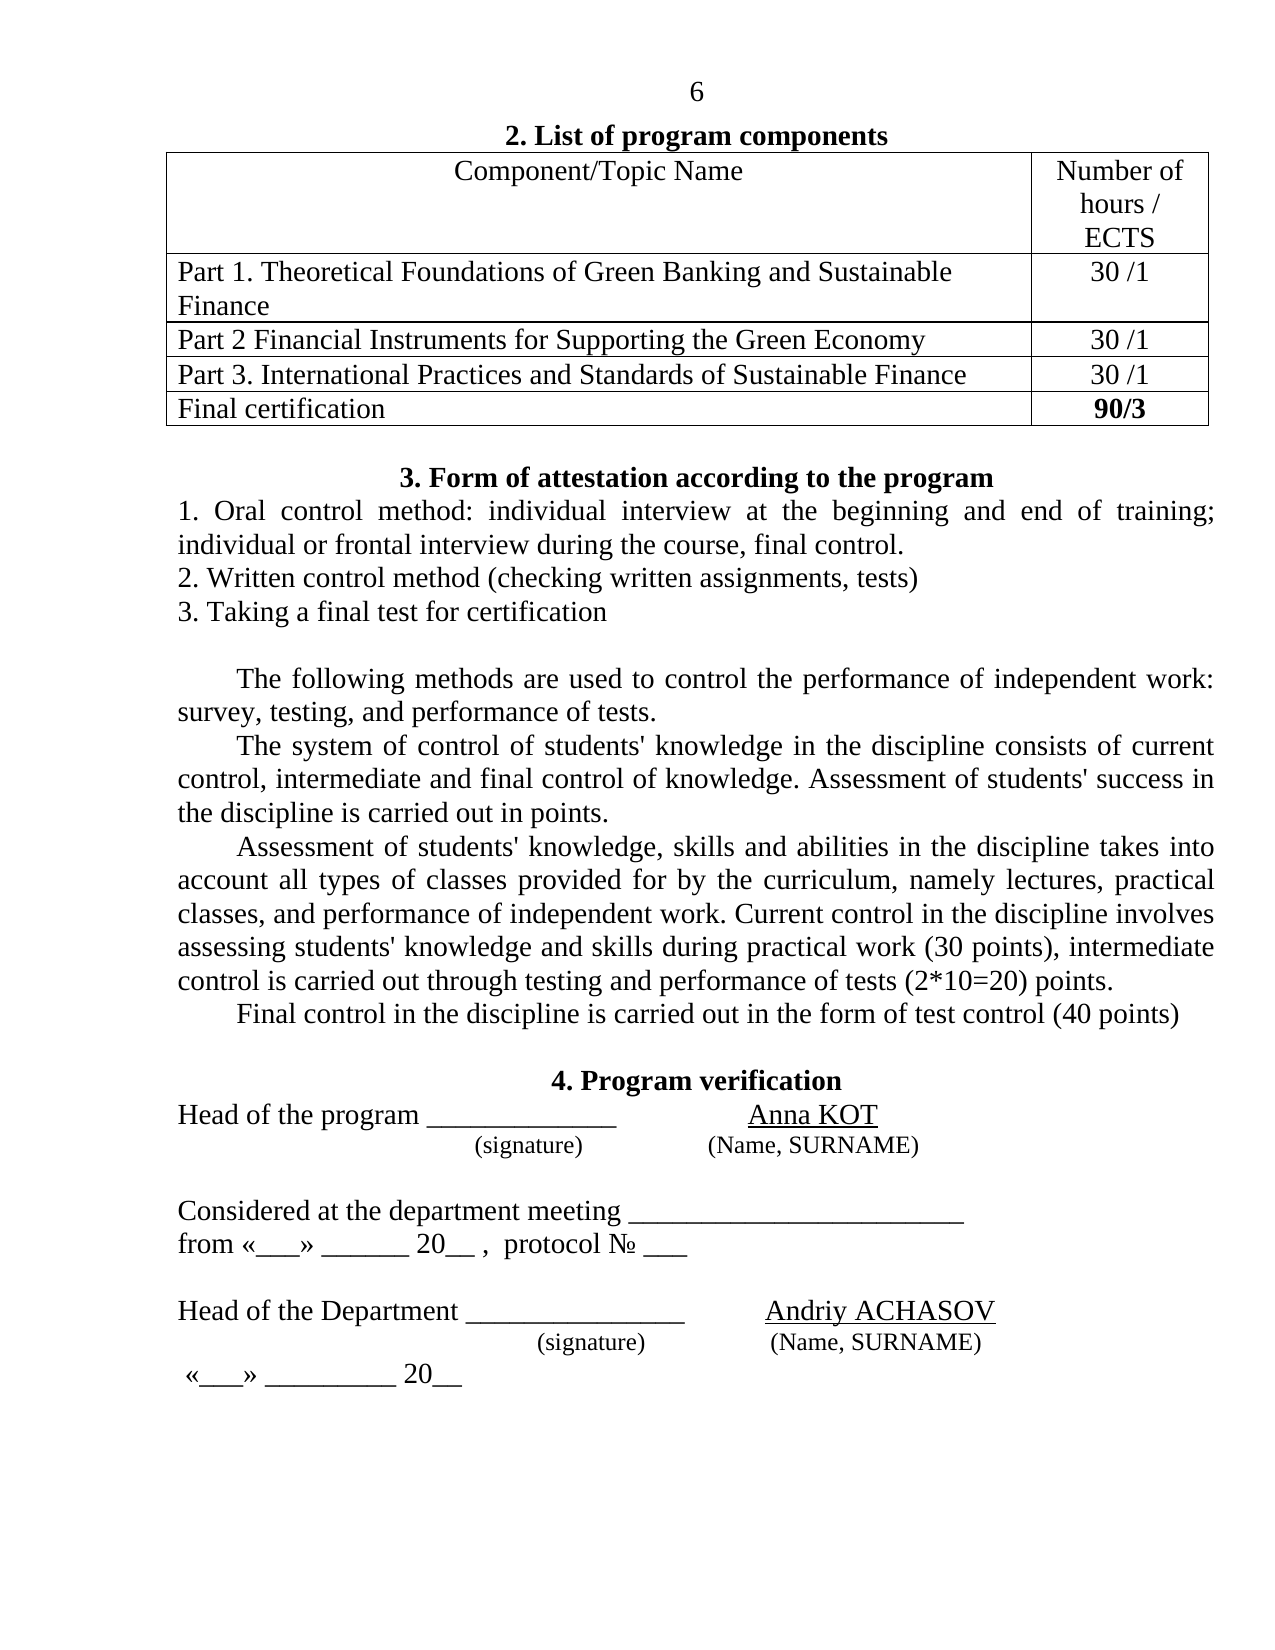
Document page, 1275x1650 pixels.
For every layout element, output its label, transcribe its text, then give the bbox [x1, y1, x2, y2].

text The following methods are used to control the performance of independent work: survey, testing, and performance of tests. [177, 661, 1216, 728]
text «___» _________ 20__ [177, 1356, 1216, 1389]
text 3. Form of attestation according to the program [177, 460, 1216, 493]
text 4. Program verification [177, 1063, 1216, 1097]
text 2. List of program components [177, 118, 1216, 152]
text Final control in the discipline is carried out in the form of test control (40 points) [177, 996, 1216, 1030]
text Assessment of students' knowledge, skills and abilities in the discipline takes into account all types of classes provided for by the curriculum, namely lectures, practical classes, and performance of independent work. Current control in the discipline involves assessing students' knowledge and skills during practical work (30 points), intermediate control is carried out through testing and performance of tests (2*10=20) points. [177, 829, 1216, 996]
text 3. Taking a final test for certification [177, 594, 1216, 627]
table_cell Part 2 Financial Instruments for Supporting the Green Economy [167, 323, 1031, 356]
table_cell Part 1. Theoretical Foundations of Green Banking and Sustainable Finance [167, 254, 1031, 321]
text Considered at the department meeting _______________________ [177, 1193, 1216, 1226]
table_cell 30 /1 [1032, 357, 1208, 391]
text (signature) (Name, SURNAME) [177, 1131, 1216, 1159]
table_cell Final certification [167, 392, 1031, 425]
table_cell 30 /1 [1032, 323, 1208, 356]
text 2. Written control method (checking written assignments, tests) [177, 560, 1216, 594]
table_cell Part 3. International Practices and Standards of Sustainable Finance [167, 357, 1031, 391]
table_cell 30 /1 [1032, 254, 1208, 321]
text Head of the program _____________ Anna KOT [177, 1097, 1216, 1131]
text 1. Oral control method: individual interview at the beginning and end of training; individual or frontal interview during the course, final control. [177, 493, 1216, 560]
table_cell 90/3 [1032, 392, 1208, 425]
text Head of the Department _______________ Andriy ACHASOV [177, 1293, 1216, 1327]
text from «___» ______ 20__ , protocol № ___ [177, 1226, 1216, 1260]
table_header Number of hours / ECTS [1032, 153, 1208, 253]
table_header Component/Topic Name [167, 153, 1031, 253]
text (signature) (Name, SURNAME) [177, 1327, 1216, 1356]
text The system of control of students' knowledge in the discipline consists of current control, intermediate and final control of knowledge. Assessment of students' success in the discipline is carried out in points. [177, 728, 1216, 829]
